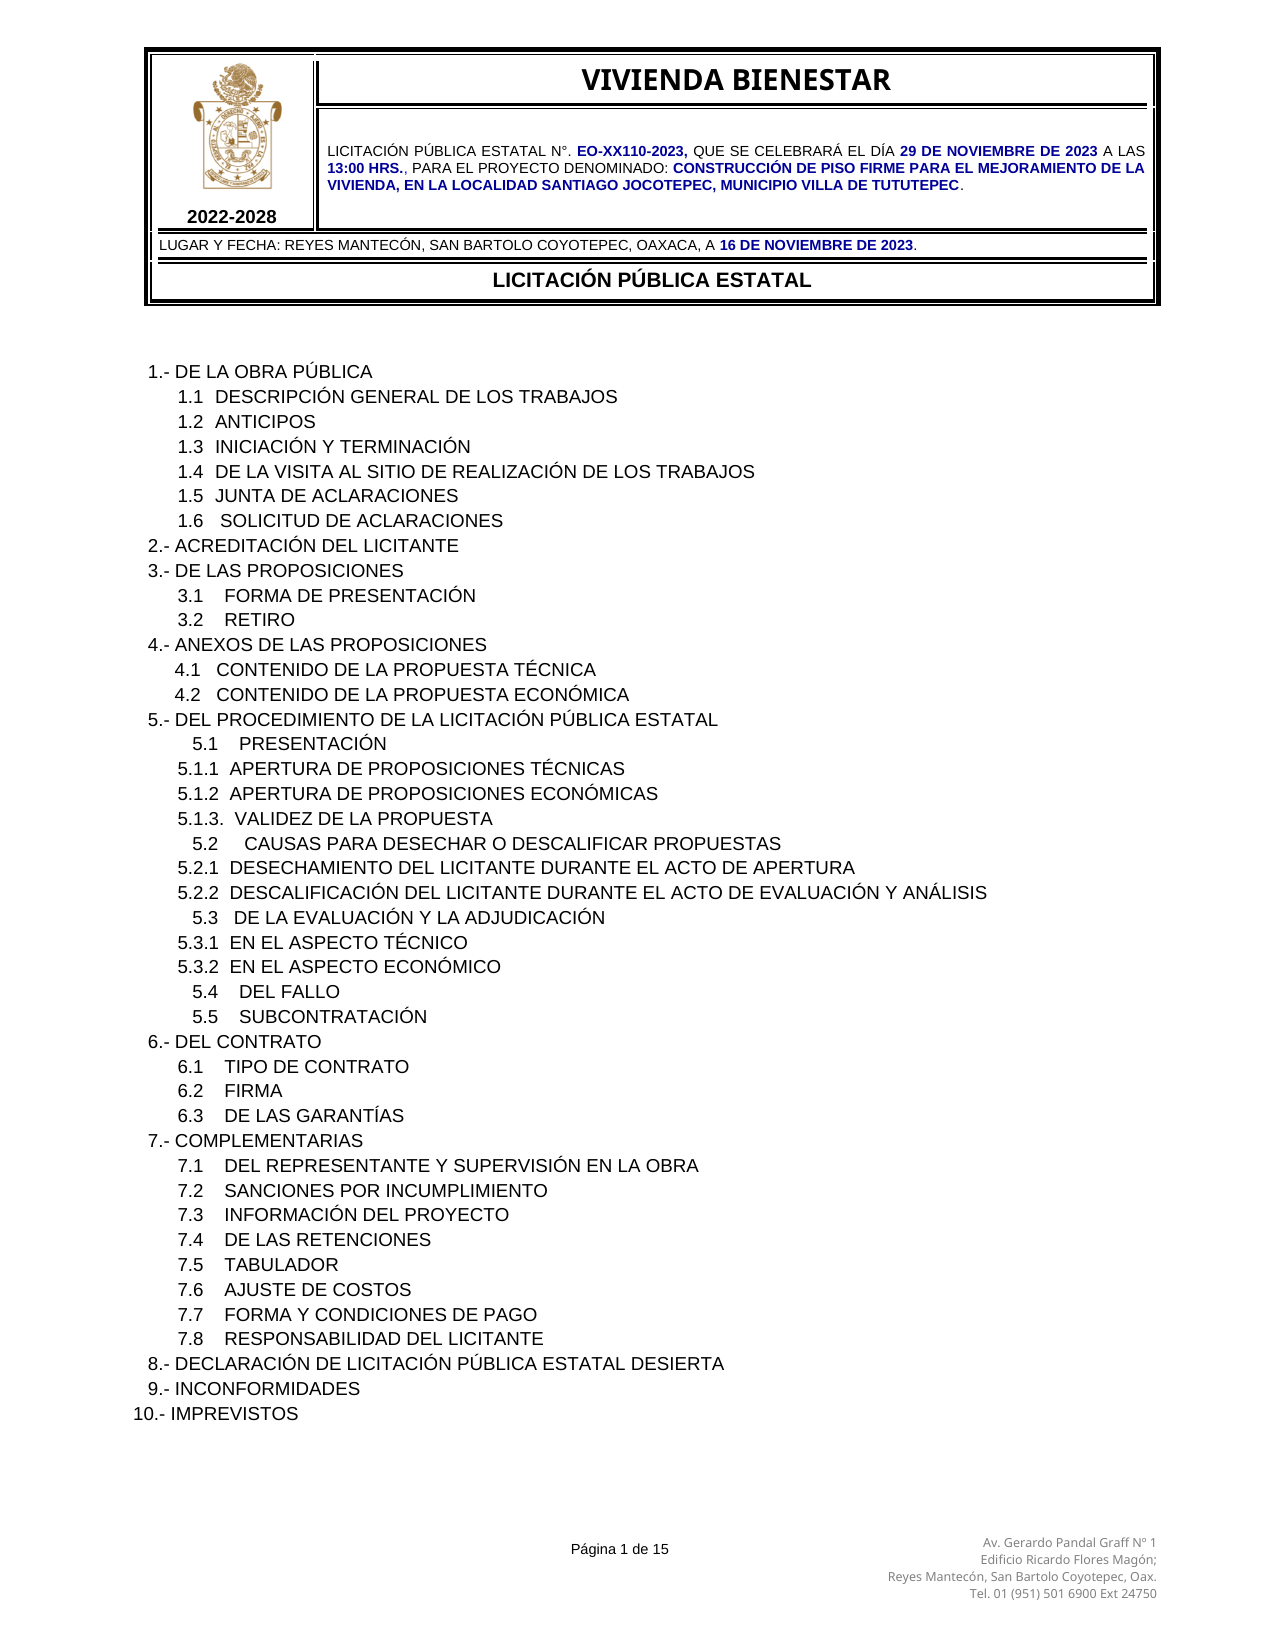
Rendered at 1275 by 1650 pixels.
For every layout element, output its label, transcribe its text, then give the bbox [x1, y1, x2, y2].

text 8.- DECLARACIÓN DE LICITACIÓN PÚBLICA ESTATAL DESIERTA [148, 1353, 1152, 1374]
text 6.3 DE LAS GARANTÍAS [177, 1105, 1152, 1127]
text 7.2 SANCIONES POR INCUMPLIMIENTO [177, 1179, 1152, 1201]
text 3.1 FORMA DE PRESENTACIÓN [177, 584, 1152, 606]
text 5.1.2 APERTURA DE PROPOSICIONES ECONÓMICAS [177, 783, 1152, 804]
list ANTICIPOS [177, 411, 1152, 432]
text 7.4 DE LAS RETENCIONES [177, 1229, 1152, 1251]
text 7.6 AJUSTE DE COSTOS [177, 1278, 1152, 1300]
text 7.5 TABULADOR [177, 1254, 1152, 1275]
list INICIACIÓN Y TERMINACIÓN [177, 436, 1152, 457]
text 5.2.2 DESCALIFICACIÓN DEL LICITANTE DURANTE EL ACTO DE EVALUACIÓN Y ANÁLISIS [177, 882, 1152, 903]
text 5.5 SUBCONTRATACIÓN [192, 1006, 1152, 1027]
text 5.4 DEL FALLO [192, 981, 1152, 1003]
text 6.- DEL CONTRATO [148, 1031, 1152, 1052]
text 5.1 PRESENTACIÓN [192, 733, 1152, 755]
text 4.2 CONTENIDO DE LA PROPUESTA ECONÓMICA [133, 683, 1152, 705]
text 6.2 FIRMA [177, 1080, 1152, 1102]
text 7.8 RESPONSABILIDAD DEL LICITANTE [177, 1328, 1152, 1350]
text 7.3 INFORMACIÓN DEL PROYECTO [177, 1204, 1152, 1226]
text 5.2 CAUSAS PARA DESECHAR O DESCALIFICAR PROPUESTAS [192, 832, 1152, 854]
text 2.- ACREDITACIÓN DEL LICITANTE [148, 535, 1152, 556]
list DESCRIPCIÓN GENERAL DE LOS TRABAJOS [177, 386, 1152, 408]
text 5.- DEL PROCEDIMIENTO DE LA LICITACIÓN PÚBLICA ESTATAL [148, 708, 1152, 730]
list DE LA VISITA AL SITIO DE REALIZACIÓN DE LOS TRABAJOS [177, 460, 1152, 482]
text 9.- INCONFORMIDADES [148, 1378, 1152, 1399]
text 5.3 DE LA EVALUACIÓN Y LA ADJUDICACIÓN [192, 907, 1152, 928]
text 5.3.1 EN EL ASPECTO TÉCNICO [177, 931, 1152, 953]
text 7.7 FORMA Y CONDICIONES DE PAGO [177, 1303, 1152, 1325]
text 3.- DE LAS PROPOSICIONES [148, 559, 1152, 581]
text 4.- ANEXOS DE LAS PROPOSICIONES [148, 634, 1152, 656]
list SOLICITUD DE ACLARACIONES [177, 510, 1152, 532]
text 5.1.3. VALIDEZ DE LA PROPUESTA [177, 807, 1152, 829]
text 6.1 TIPO DE CONTRATO [177, 1055, 1152, 1077]
text 4.1 CONTENIDO DE LA PROPUESTA TÉCNICA [133, 659, 1152, 680]
picture [187, 59, 285, 188]
text 5.1.1 APERTURA DE PROPOSICIONES TÉCNICAS [177, 758, 1152, 779]
text 7.1 DEL REPRESENTANTE Y SUPERVISIÓN EN LA OBRA [177, 1154, 1152, 1176]
text 5.3.2 EN EL ASPECTO ECONÓMICO [177, 956, 1152, 978]
text 1.- DE LA OBRA PÚBLICA [148, 361, 1152, 383]
text 10.- IMPREVISTOS [133, 1402, 1152, 1424]
text 5.2.1 DESECHAMIENTO DEL LICITANTE DURANTE EL ACTO DE APERTURA [177, 857, 1152, 879]
text 7.- COMPLEMENTARIAS [148, 1130, 1152, 1151]
text 3.2 RETIRO [177, 609, 1152, 631]
list JUNTA DE ACLARACIONES [177, 485, 1152, 507]
